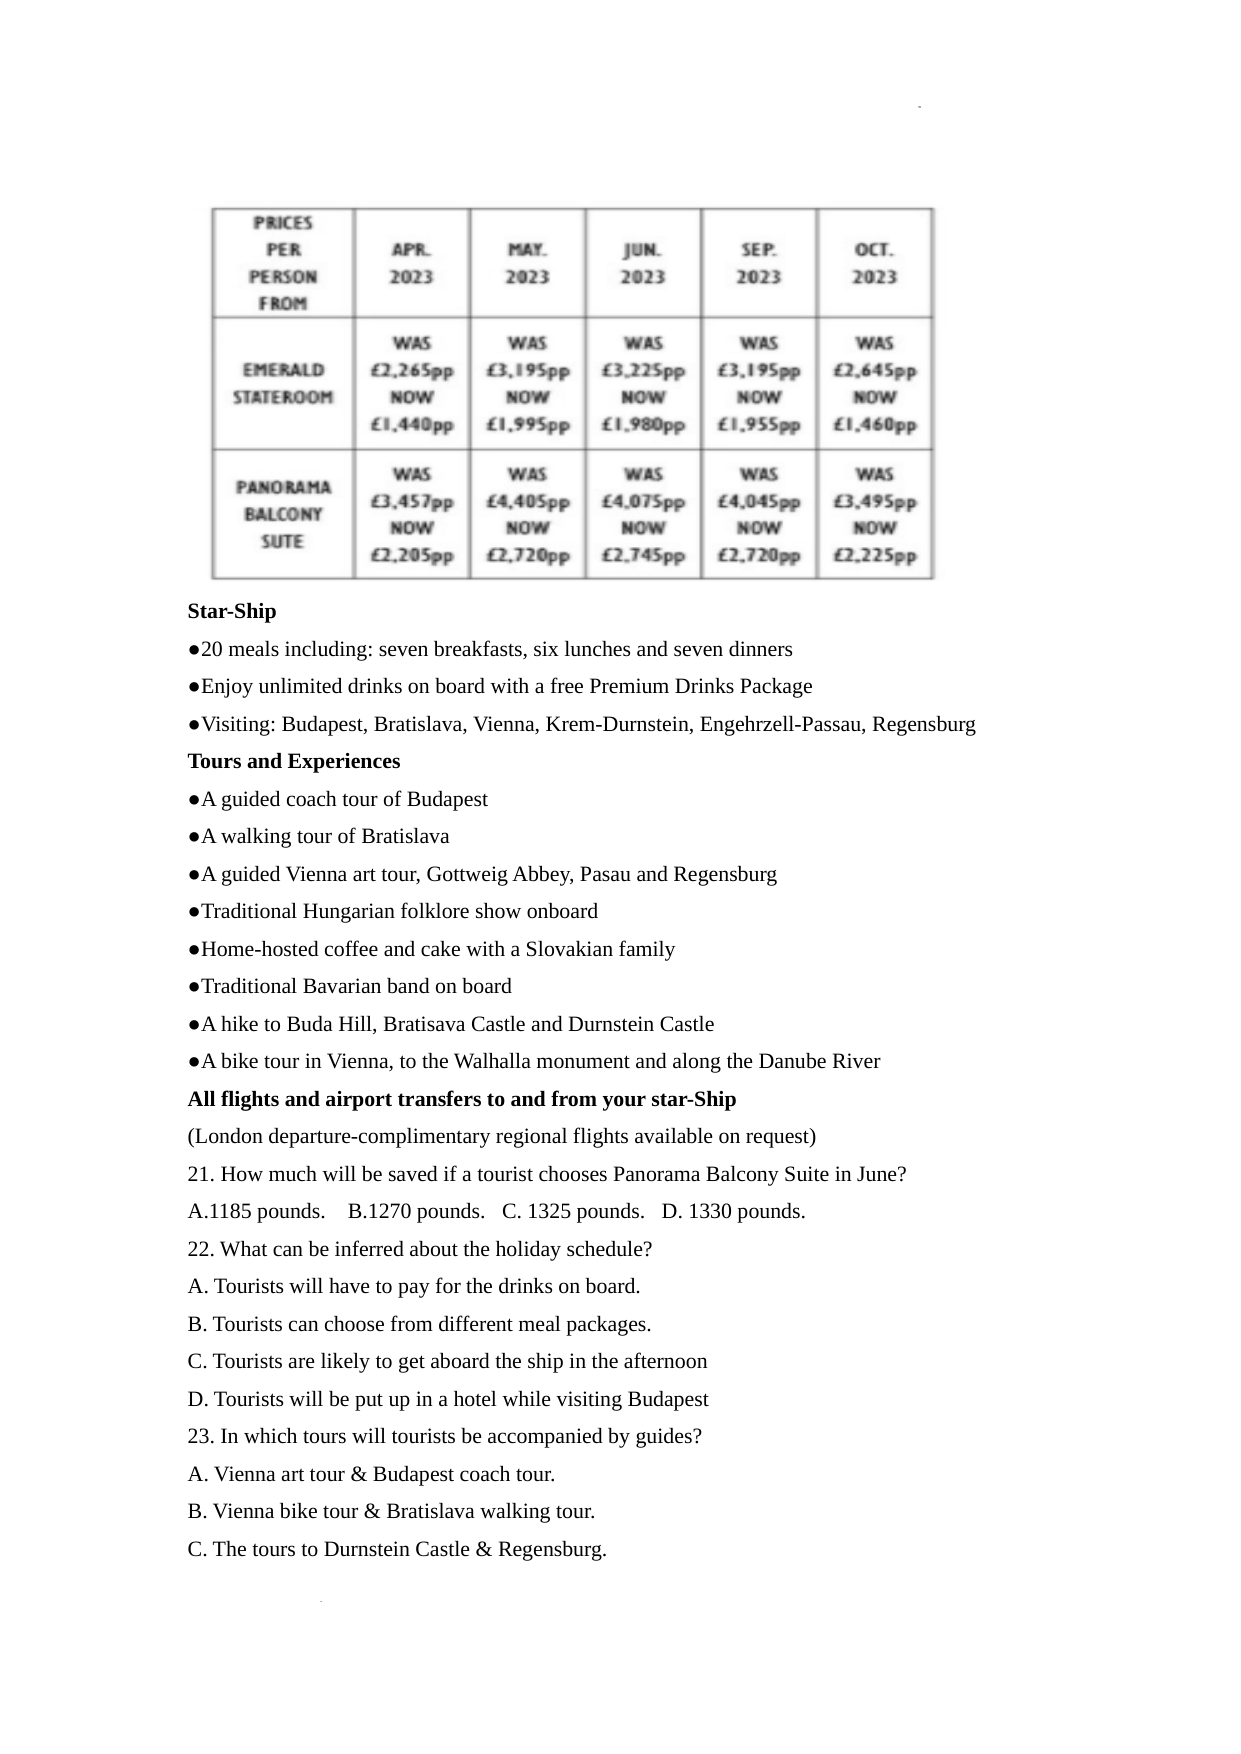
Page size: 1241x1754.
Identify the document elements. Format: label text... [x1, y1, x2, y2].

text ●Visiting: Budapest, Bratislava, Vienna, Krem-Durnstein, Engehrzell-Passau, Regensburg [187, 707, 1053, 740]
text A.1185 pounds. B.1270 pounds. C. 1325 pounds. D. 1330 pounds. [187, 1195, 1053, 1227]
text A. Vienna art tour & Budapest coach tour. [187, 1457, 1053, 1490]
picture [187, 199, 946, 589]
text D. Tourists will be put up in a hotel while visiting Budapest [187, 1382, 1053, 1415]
text Star-Ship [187, 595, 1053, 627]
list How much will be saved if a tourist chooses Panorama Balcony Suite in June? [187, 1157, 1053, 1190]
text (London departure-complimentary regional flights available on request) [187, 1120, 1053, 1152]
text ●A guided coach tour of Budapest [187, 782, 1053, 815]
text ●Traditional Hungarian folklore show onboard [187, 895, 1053, 927]
text 23. In which tours will tourists be accompanied by guides? [187, 1420, 1053, 1452]
text B. Vienna bike tour & Bratislava walking tour. [187, 1495, 1053, 1527]
text A. Tourists will have to pay for the drinks on board. [187, 1270, 1053, 1302]
text ●A hike to Buda Hill, Bratisava Castle and Durnstein Castle [187, 1007, 1053, 1040]
text ●20 meals including: seven breakfasts, six lunches and seven dinners [187, 632, 1053, 665]
text ●A walking tour of Bratislava [187, 820, 1053, 852]
text ●A guided Vienna art tour, Gottweig Abbey, Pasau and Regensburg [187, 857, 1053, 890]
text ●Traditional Bavarian band on board [187, 970, 1053, 1002]
text All flights and airport transfers to and from your star-Ship [187, 1082, 1053, 1115]
text ●Home-hosted coffee and cake with a Slovakian family [187, 932, 1053, 965]
text C. The tours to Durnstein Castle & Regensburg. [187, 1532, 1053, 1565]
text ●Enjoy unlimited drinks on board with a free Premium Drinks Package [187, 670, 1053, 702]
text C. Tourists are likely to get aboard the ship in the afternoon [187, 1345, 1053, 1377]
text Tours and Experiences [187, 745, 1053, 777]
text ●A bike tour in Vienna, to the Walhalla monument and along the Danube River [187, 1045, 1053, 1077]
text 22. What can be inferred about the holiday schedule? [187, 1232, 1053, 1265]
text B. Tourists can choose from different meal packages. [187, 1307, 1053, 1340]
